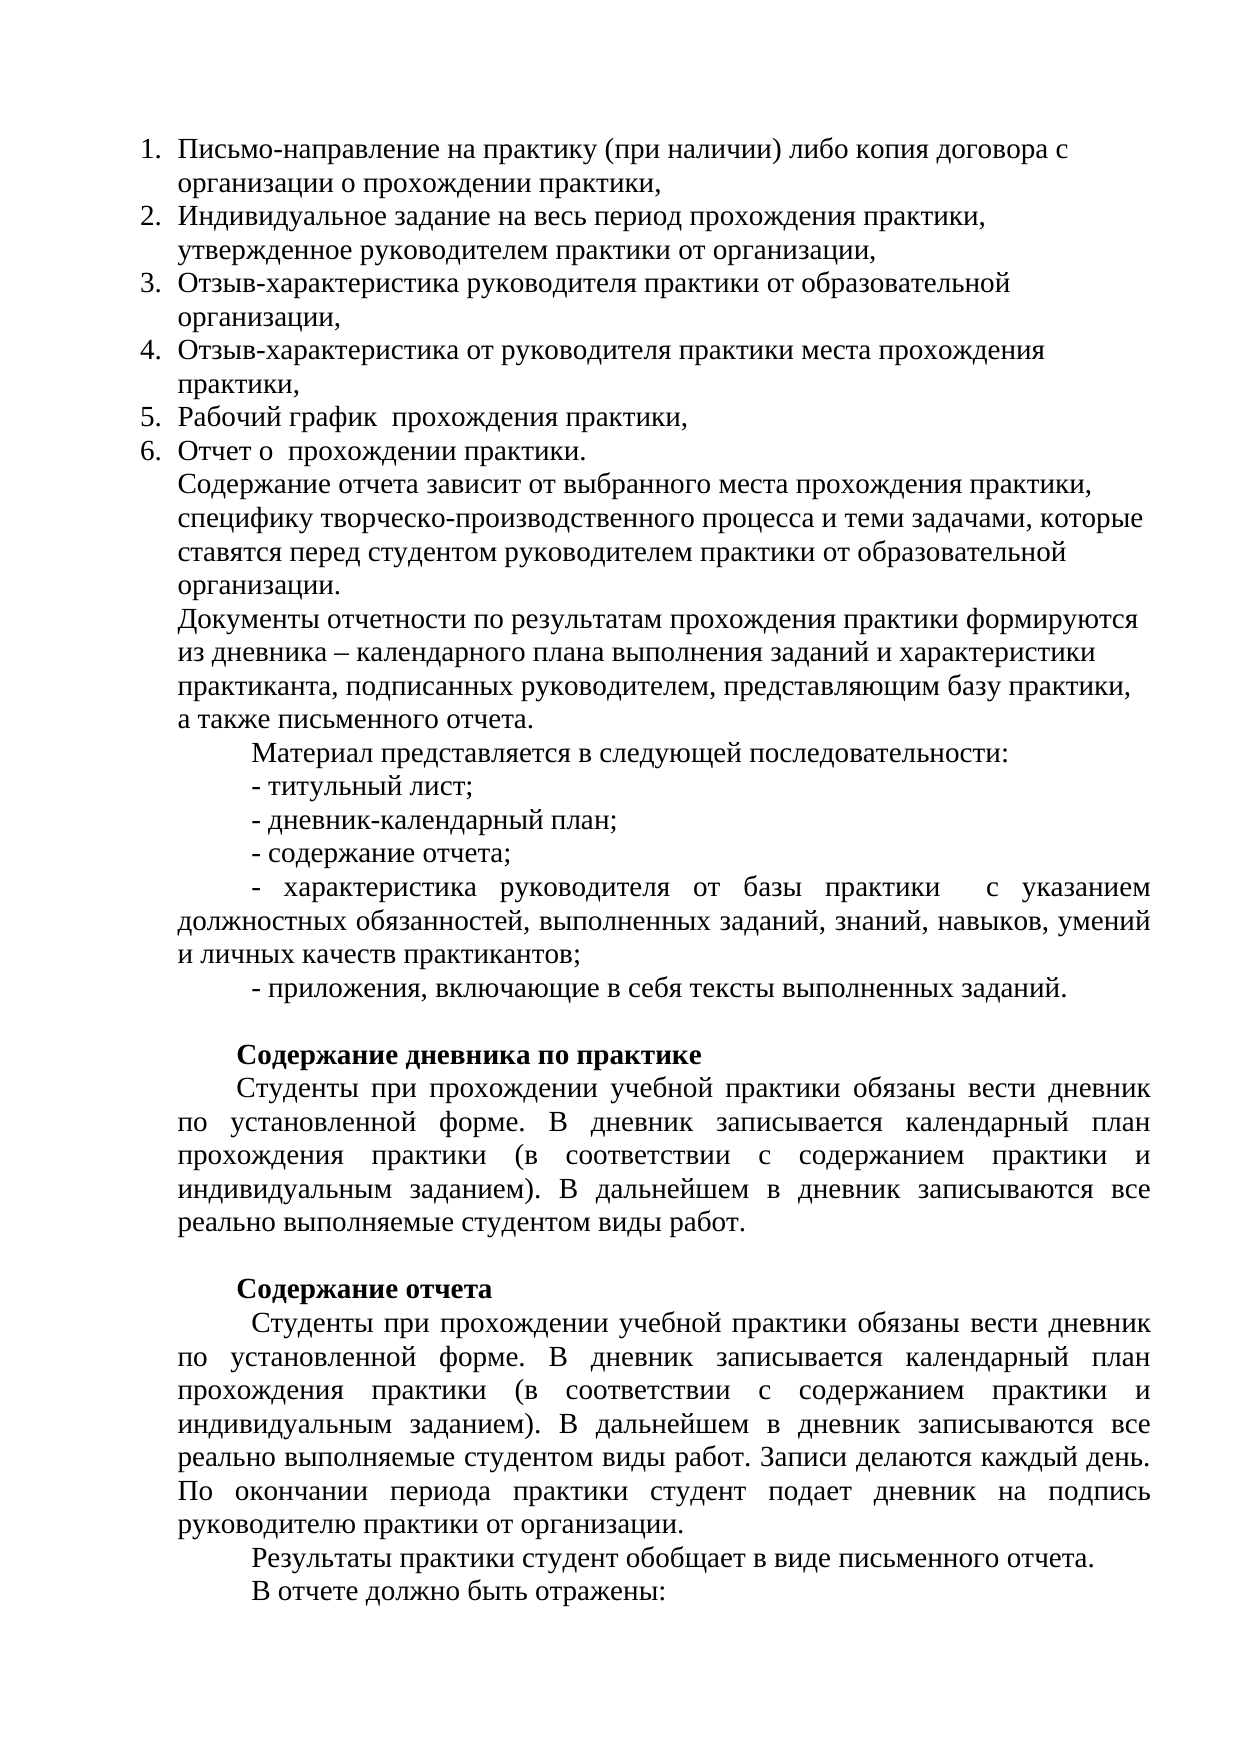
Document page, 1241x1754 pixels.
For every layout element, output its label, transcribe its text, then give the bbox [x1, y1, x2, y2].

list Рабочий график прохождения практики, [140, 399, 1152, 433]
text В отчете должно быть отражены: [177, 1573, 1152, 1607]
text - приложения, включающие в себя тексты выполненных заданий. [177, 970, 1152, 1003]
list Письмо-направление на практику (при наличии) либо копия договора с организации о прохождении практики, [140, 131, 1152, 198]
list Индивидуальное задание на весь период прохождения практики, утвержденное руководителем практики от организации, [140, 198, 1152, 265]
text Содержание отчета зависит от выбранного места прохождения практики, специфику творческо-производственного процесса и теми задачами, которые ставятся перед студентом руководителем практики от образовательной организации. [177, 467, 1152, 601]
text Студенты при прохождении учебной практики обязаны вести дневник по установленной форме. В дневник записывается календарный план прохождения практики (в соответствии с содержанием практики и индивидуальным заданием). В дальнейшем в дневник записываются все реально выполняемые студентом виды работ. [177, 1070, 1152, 1238]
text - содержание отчета; [177, 836, 1152, 869]
text Результаты практики студент обобщает в виде письменного отчета. [177, 1540, 1152, 1573]
list Отчет о прохождении практики. [140, 433, 1152, 467]
text - дневник-календарный план; [177, 802, 1152, 836]
list Отзыв-характеристика от руководителя практики места прохождения практики, [140, 332, 1152, 399]
text - титульный лист; [177, 768, 1152, 802]
text Студенты при прохождении учебной практики обязаны вести дневник по установленной форме. В дневник записывается календарный план прохождения практики (в соответствии с содержанием практики и индивидуальным заданием). В дальнейшем в дневник записываются все реально выполняемые студентом виды работ. Записи делаются каждый день. По окончании периода практики студент подает дневник на подпись руководителю практики от организации. [177, 1305, 1152, 1540]
text - характеристика руководителя от базы практики с указанием должностных обязанностей, выполненных заданий, знаний, навыков, умений и личных качеств практикантов; [177, 869, 1152, 970]
text Содержание дневника по практике [177, 1037, 1152, 1070]
text Материал представляется в следующей последовательности: [177, 735, 1152, 768]
text Документы отчетности по результатам прохождения практики формируются из дневника – календарного плана выполнения заданий и характеристики практиканта, подписанных руководителем, представляющим базу практики, а также письменного отчета. [177, 601, 1152, 735]
list Отзыв-характеристика руководителя практики от образовательной организации, [140, 265, 1152, 332]
text Содержание отчета [177, 1272, 1152, 1305]
